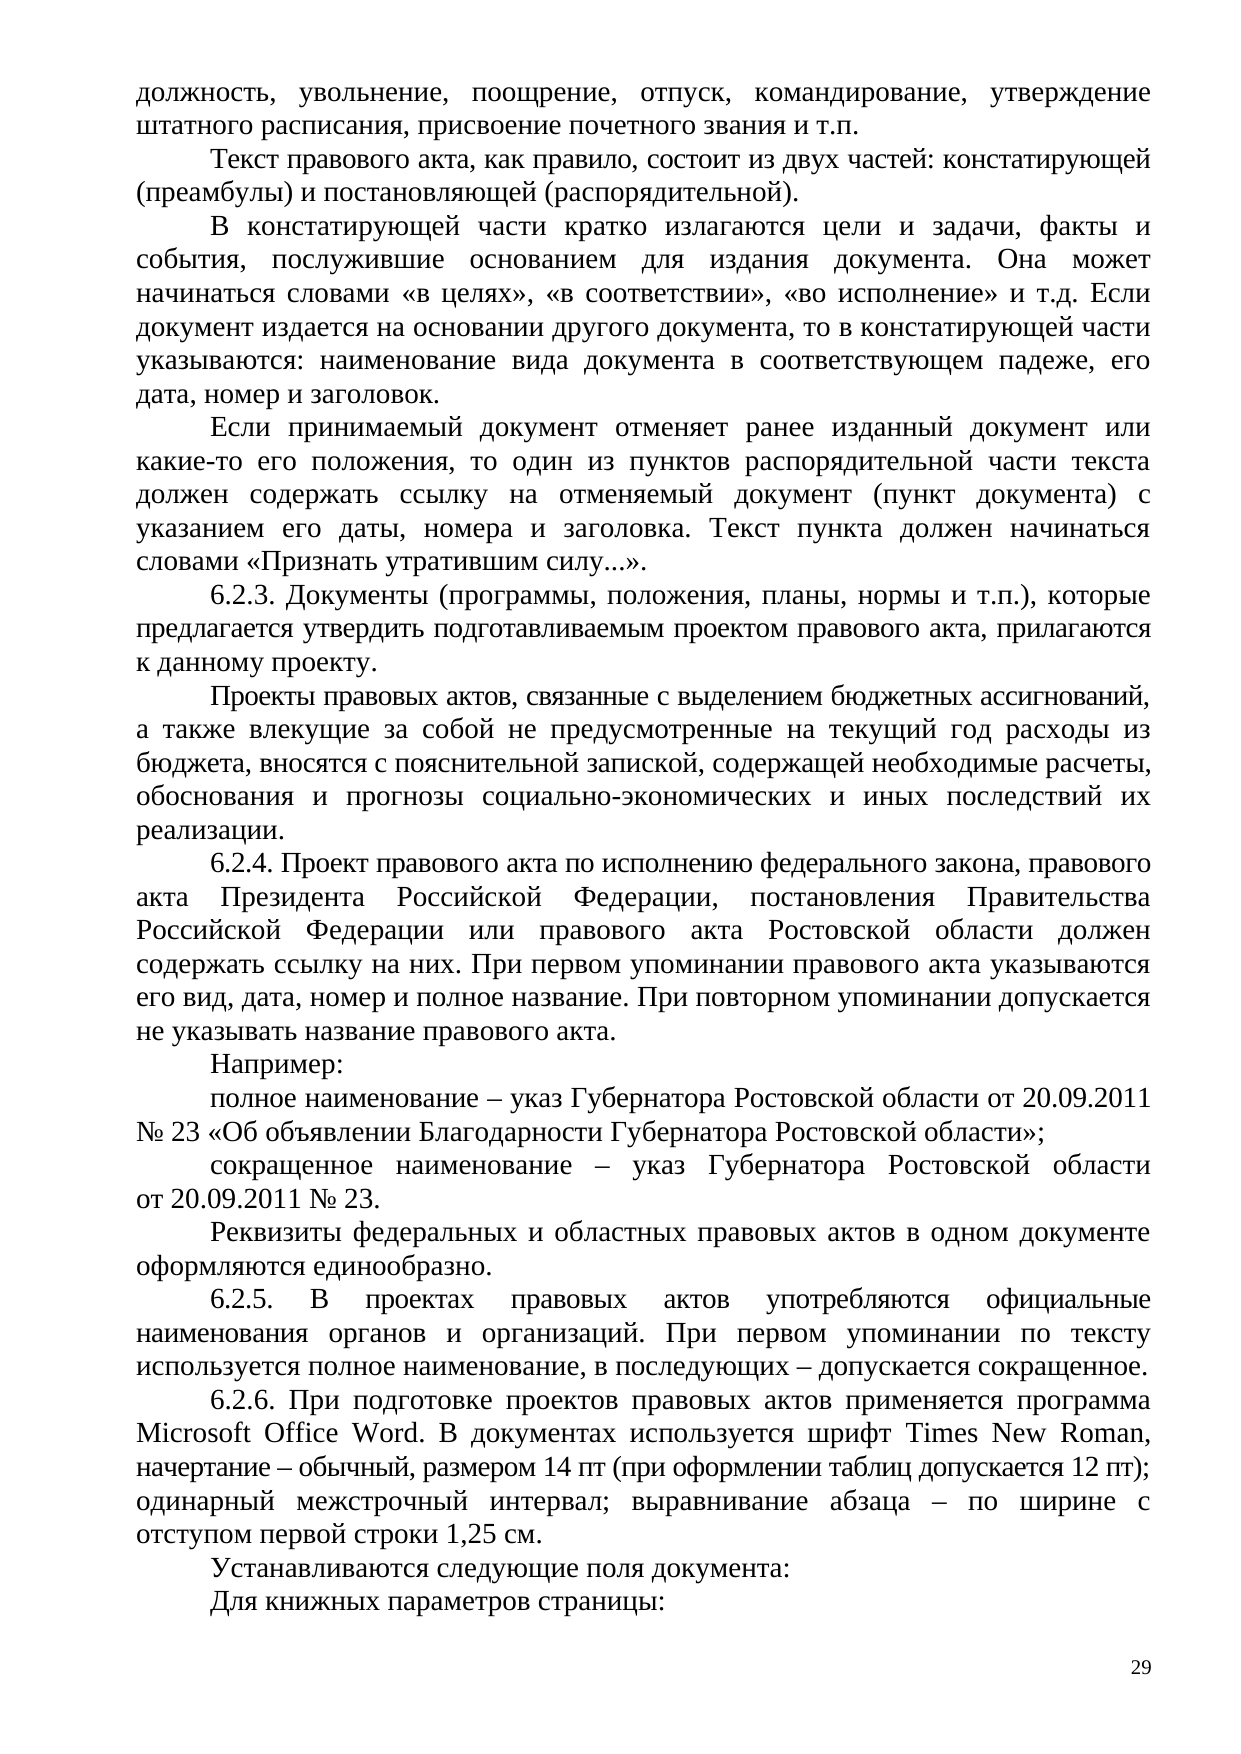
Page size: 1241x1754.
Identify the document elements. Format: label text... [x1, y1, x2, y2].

text Текст правового акта, как правило, состоит из двух частей: констатирующей (преамбулы) и постановляющей (распорядительной). [136, 141, 1152, 208]
text 6.2.6. При подготовке проектов правовых актов применяется программа Microsoft Office Word. В документах используется шрифт Times New Roman, начертание – обычный, размером 14 пт (при оформлении таблиц допускается 12 пт); одинарный межстрочный интервал; выравнивание абзаца – по ширине с отступом первой строки . [136, 1382, 1152, 1550]
text Если принимаемый документ отменяет ранее изданный документ или какие-то его положения, то один из пунктов распорядительной части текста должен содержать ссылку на отменяемый документ (пункт документа) с указанием его даты, номера и заголовка. Текст пункта должен начинаться словами «Признать утратившим силу...». [136, 409, 1152, 577]
text Проекты правовых актов, связанные с выделением бюджетных ассигнований, а также влекущие за собой не предусмотренные на текущий год расходы из бюджета, вносятся с пояснительной запиской, содержащей необходимые расчеты, обоснования и прогнозы социально-экономических и иных последствий их реализации. [136, 678, 1152, 845]
text Для книжных параметров страницы: [136, 1583, 1152, 1617]
text Устанавливаются следующие поля документа: [136, 1550, 1152, 1583]
text полное наименование – указ Губернатора Ростовской области от 20.09.2011 № 23 «Об объявлении Благодарности Губернатора Ростовской области»; [136, 1080, 1152, 1147]
text В констатирующей части кратко излагаются цели и задачи, факты и события, послужившие основанием для издания документа. Она может начинаться словами «в целях», «в соответствии», «во исполнение» и т.д. Если документ издается на основании другого документа, то в констатирующей части указываются: наименование вида документа в соответствующем падеже, его дата, номер и заголовок. [136, 208, 1152, 409]
text Например: [136, 1047, 1152, 1080]
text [136, 74, 1152, 141]
text 6.2.4. Проект правового акта по исполнению федерального закона, правового акта Президента Российской Федерации, постановления Правительства Российской Федерации или правового акта Ростовской области должен содержать ссылку на них. При первом упоминании правового акта указываются его вид, дата, номер и полное название. При повторном упоминании допускается не указывать название правового акта. [136, 845, 1152, 1047]
text 6.2.5. В проектах правовых актов употребляются официальные наименования органов и организаций. При первом упоминании по тексту используется полное наименование, в последующих – допускается сокращенное. [136, 1281, 1152, 1382]
text сокращенное наименование – указ Губернатора Ростовской области от 20.09.2011 № 23. [136, 1147, 1152, 1214]
text Реквизиты федеральных и областных правовых актов в одном документе оформляются единообразно. [136, 1214, 1152, 1281]
text 6.2.3. Документы (программы, положения, планы, нормы и т.п.), которые предлагается утвердить подготавливаемым проектом правового акта, прилагаются к данному проекту. [136, 577, 1152, 678]
